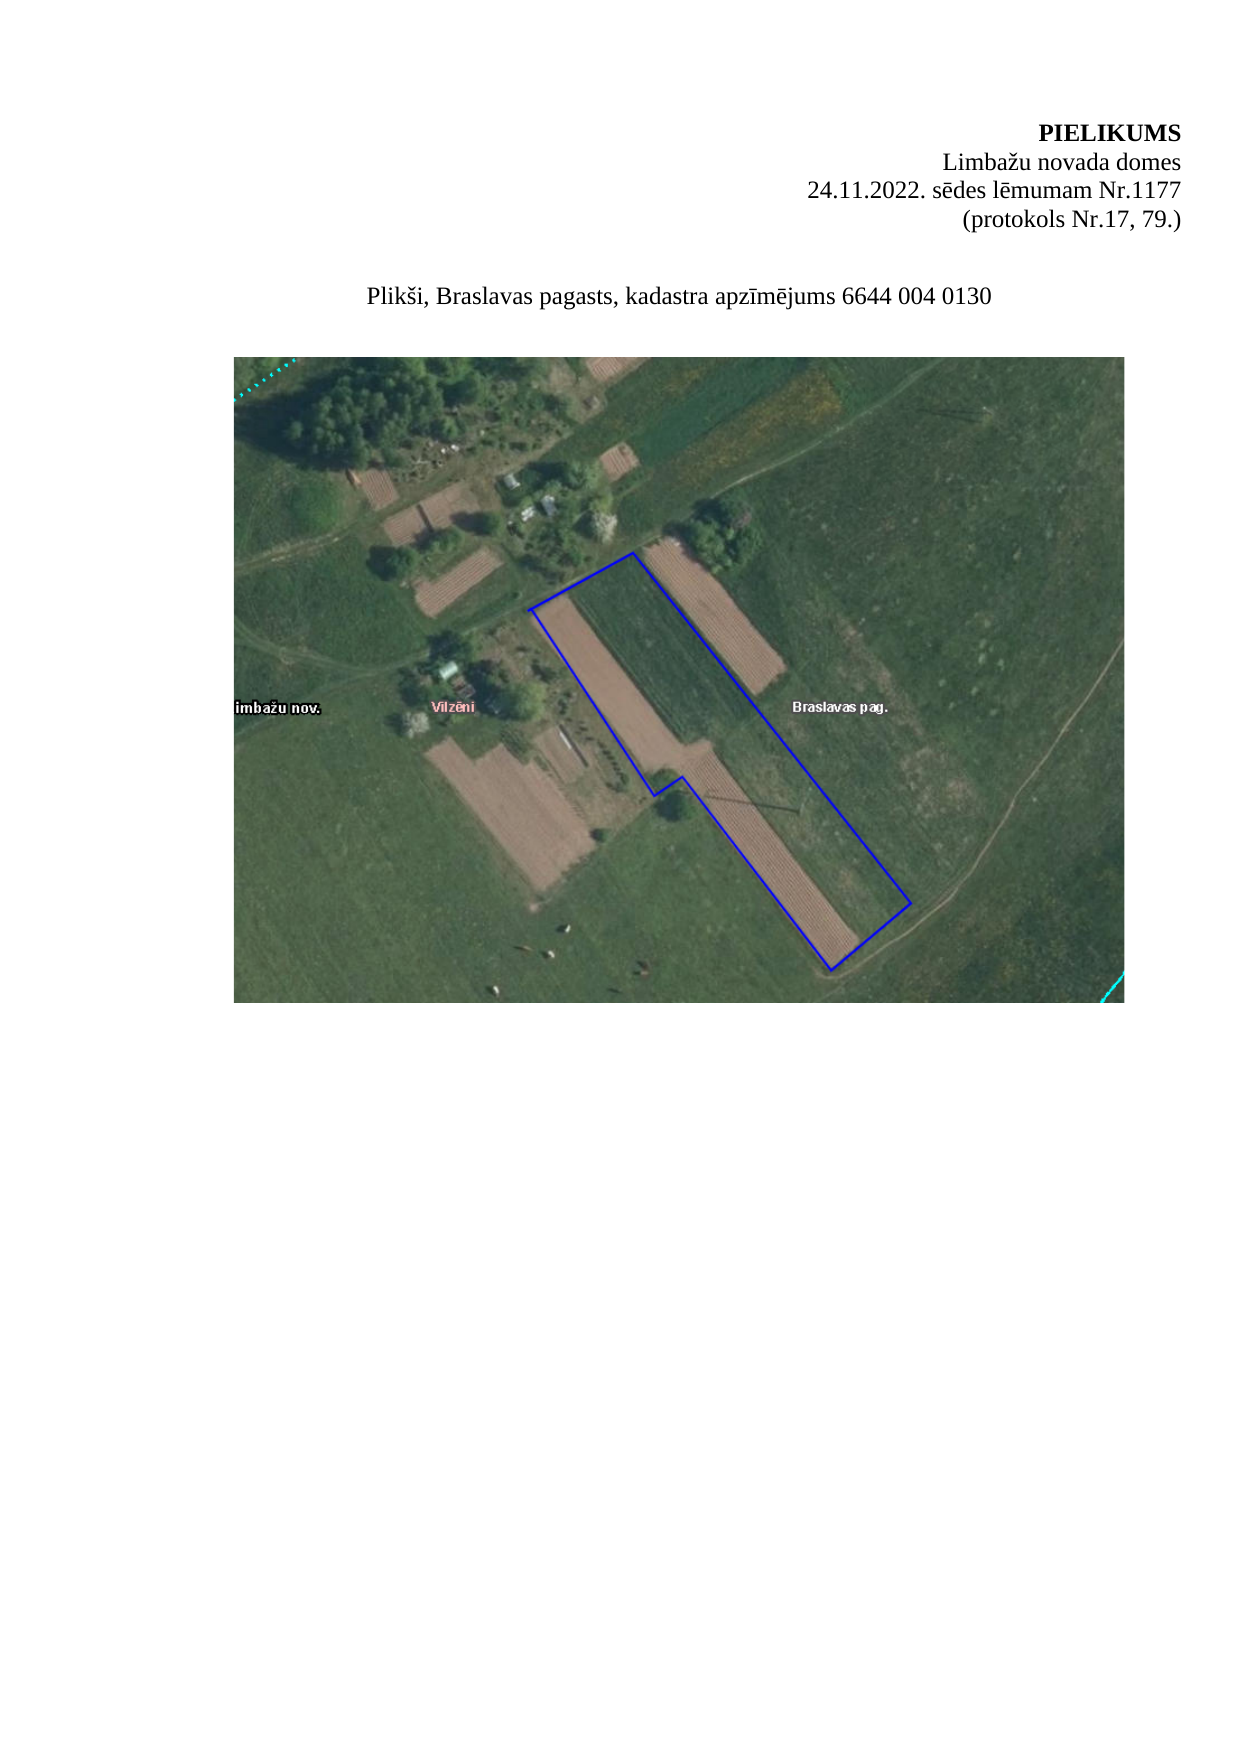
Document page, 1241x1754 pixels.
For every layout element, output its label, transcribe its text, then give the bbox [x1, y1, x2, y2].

text Plikši, Braslavas pagasts, kadastra apzīmējums 6644 004 0130 [177, 281, 1181, 309]
text (protokols Nr.17, 79.) [177, 204, 1181, 233]
text 24.11.2022. sēdes lēmumam Nr.1177 [177, 176, 1181, 204]
text PIELIKUMS [177, 118, 1181, 147]
picture [233, 357, 1125, 1003]
text Limbažu novada domes [177, 147, 1181, 176]
